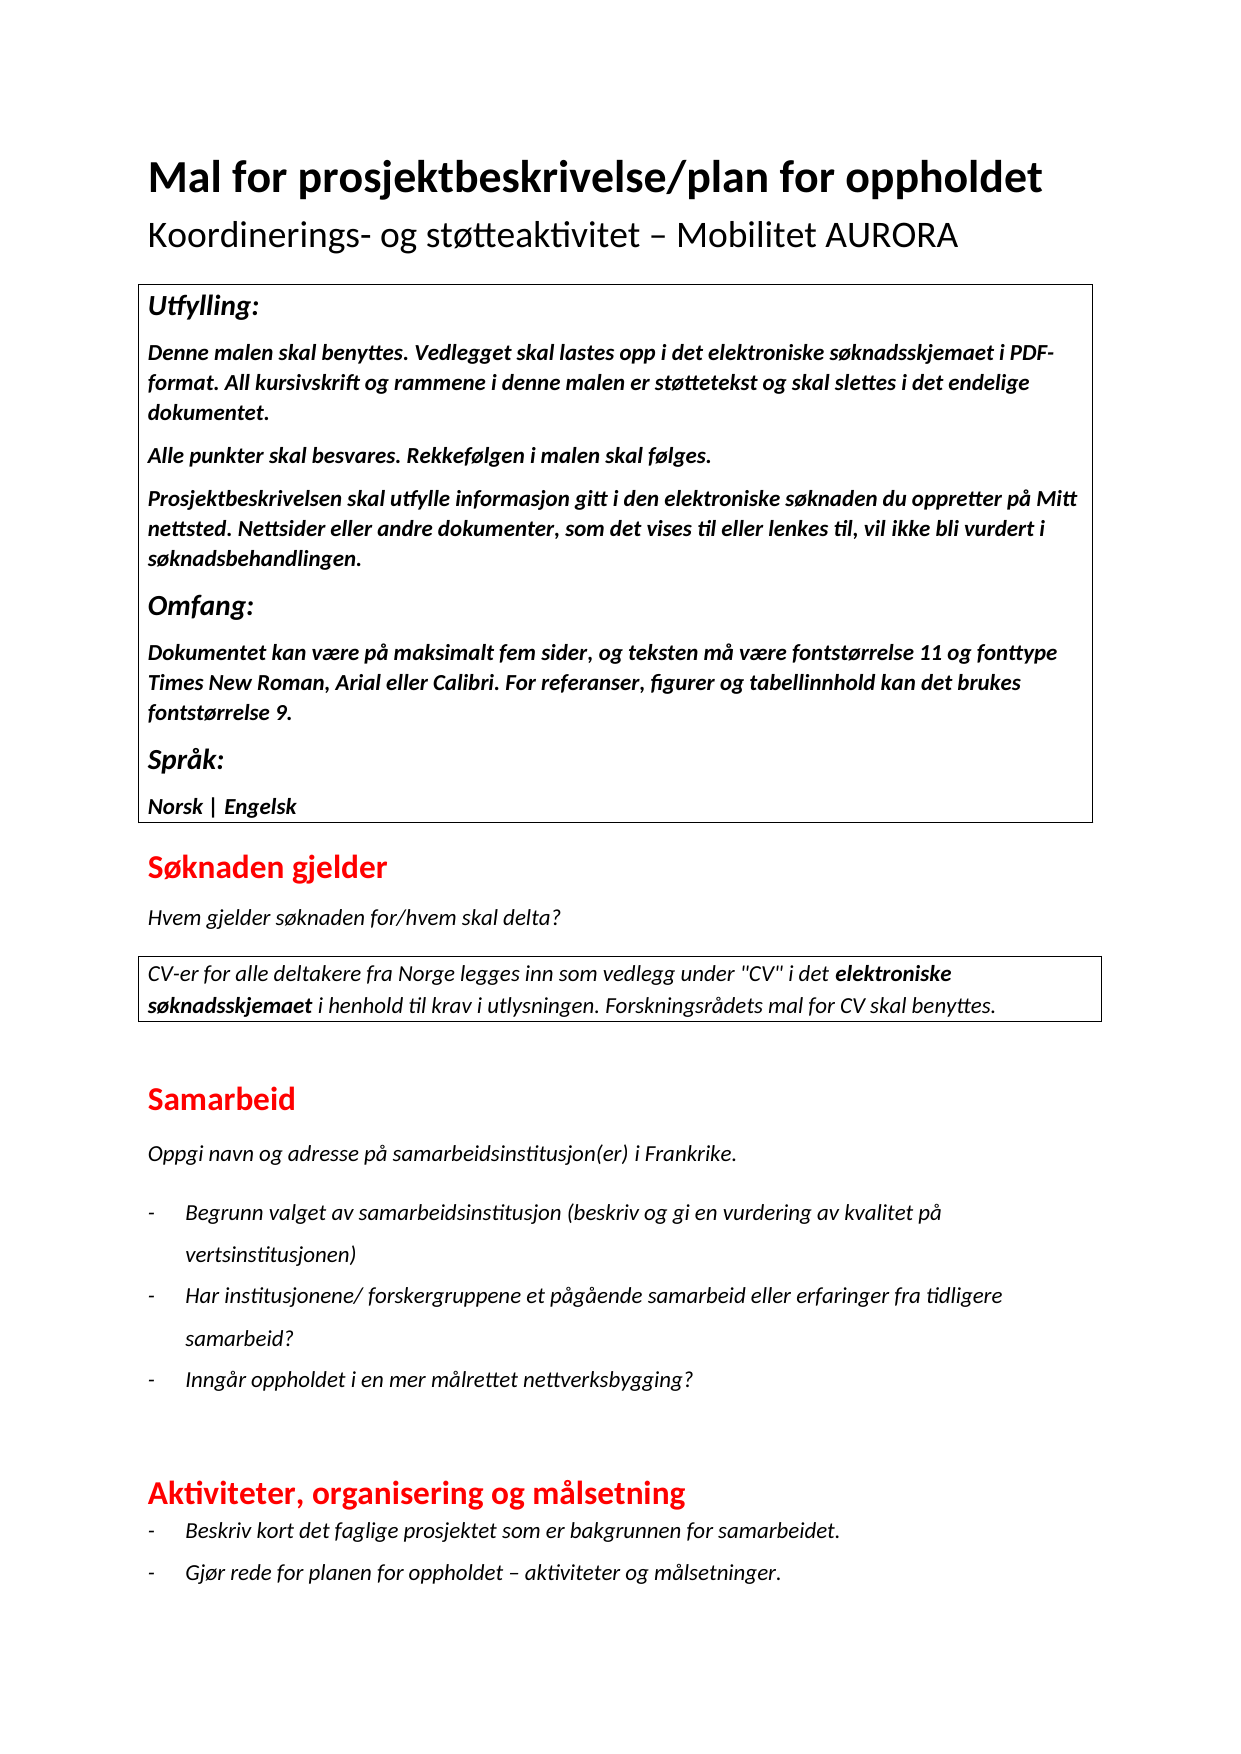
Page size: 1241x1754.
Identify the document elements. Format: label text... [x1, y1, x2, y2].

text Hvem gjelder søknaden for/hvem skal delta? [148, 903, 1092, 931]
text Denne malen skal benyttes. Vedlegget skal lastes opp i det elektroniske søknadsskjemaet i PDF-format. All kursivskrift og rammene i denne malen er støttetekst og skal slettes i det endelige dokumentet. [139, 335, 1092, 427]
text Prosjektbeskrivelsen skal utfylle informasjon gitt i den elektroniske søknaden du oppretter på Mitt nettsted. Nettsider eller andre dokumenter, som det vises til eller lenkes til, vil ikke bli vurdert i søknadsbehandlingen. [139, 481, 1092, 572]
list Har institusjonene/ forskergruppene et pågående samarbeid eller erfaringer fra tidligere samarbeid? [148, 1282, 1092, 1352]
text Søknaden gjelder [148, 846, 1092, 887]
text Omfang: [139, 584, 1092, 623]
text CV-er for alle deltakere fra Norge legges inn som vedlegg under "CV" i det elektroniske søknadsskjemaet i henhold til krav i utlysningen. Forskningsrådets mal for CV skal benyttes. [139, 957, 1101, 1021]
text Aktiviteter, organisering og målsetning [148, 1428, 1092, 1513]
list Begrunn valget av samarbeidsinstitusjon (beskriv og gi en vurdering av kvalitet på vertsinstitusjonen) [148, 1198, 1092, 1268]
text Samarbeid [148, 1047, 1092, 1119]
text Språk: [139, 738, 1092, 777]
list Inngår oppholdet i en mer målrettet nettverksbygging? [148, 1366, 1092, 1394]
text Alle punkter skal besvares. Rekkefølgen i malen skal følges. [139, 438, 1092, 469]
text Utfylling: [139, 285, 1092, 323]
list Beskriv kort det faglige prosjektet som er bakgrunnen for samarbeidet. [148, 1516, 1092, 1544]
text Mal for prosjektbeskrivelse/plan for oppholdet Koordinerings- og støtteaktivitet – Mobilitet AURORA [148, 148, 1092, 256]
list Gjør rede for planen for oppholdet – aktiviteter og målsetninger. [148, 1558, 1092, 1586]
text Norsk | Engelsk [139, 789, 1092, 822]
text Dokumentet kan være på maksimalt fem sider, og teksten må være fontstørrelse 11 og fonttype Times New Roman, Arial eller Calibri. For referanser, figurer og tabellinnhold kan det brukes fontstørrelse 9. [139, 635, 1092, 726]
text Oppgi navn og adresse på samarbeidsinstitusjon(er) i Frankrike. [148, 1139, 1092, 1167]
